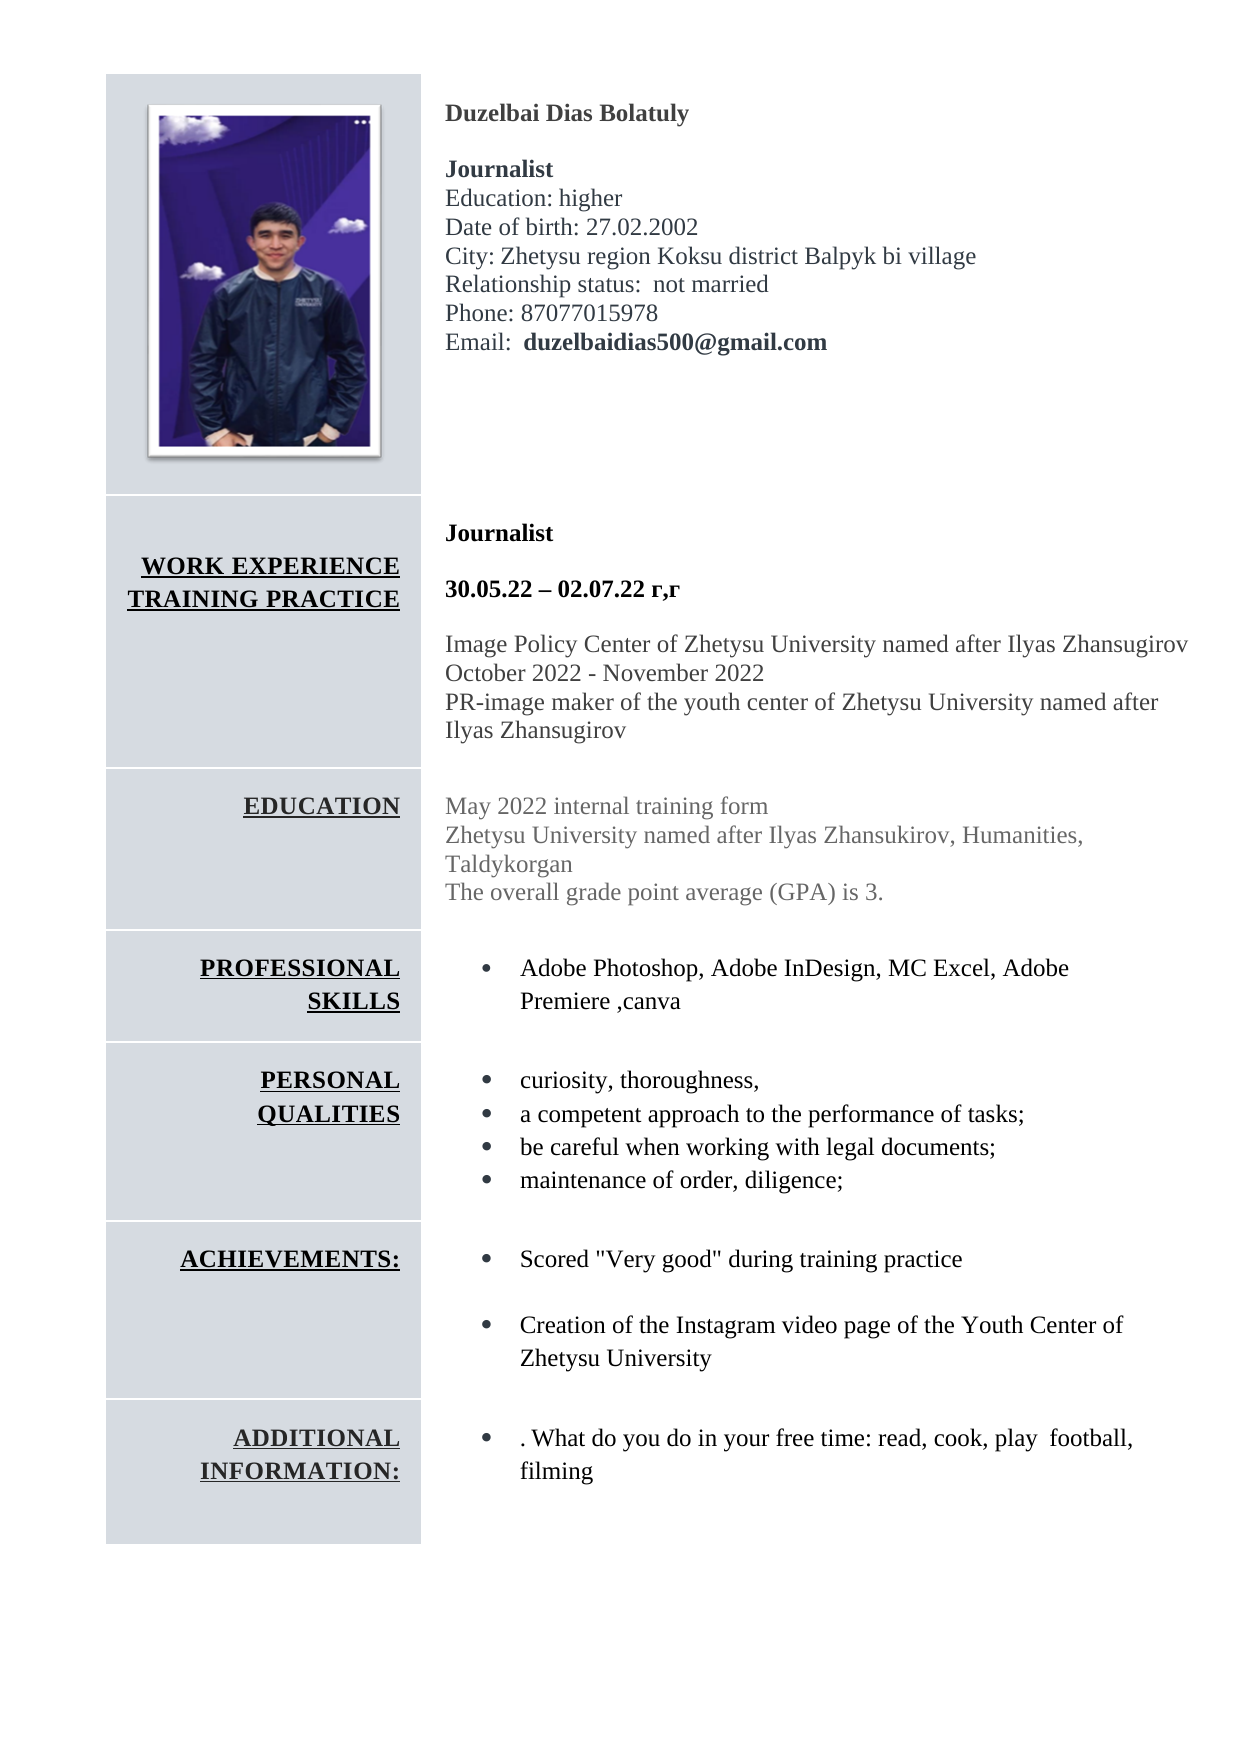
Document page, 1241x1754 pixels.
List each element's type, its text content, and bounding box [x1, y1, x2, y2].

table_cell May 2022 internal training form Zhetysu University named after Ilyas Zhansukirov, Humanities, Taldykorgan The overall grade point average (GPA) is 3. [424, 769, 1223, 929]
table_cell curiosity, thoroughness, a competent approach to the performance of tasks; be careful when working with legal documents; maintenance of order, diligence; [424, 1043, 1223, 1220]
table_cell PROFESSIONAL SKILLS [106, 931, 421, 1041]
picture [139, 98, 389, 468]
table_header [106, 74, 421, 494]
table_cell ADDITIONAL INFORMATION: [106, 1400, 421, 1544]
table_cell PERSONAL QUALITIES [106, 1043, 421, 1220]
table_header Duzelbai Dias Bolatuly Journalist Education: higher Date of birth: 27.02.2002 City: Zhetysu region Koksu district Balpyk bi village Relationship status: not married Phone: 87077015978 Email: duzelbaidias500@gmail.com [424, 76, 1223, 494]
table_cell . What do you do in your free time: read, cook, play football, filming [424, 1400, 1223, 1544]
table_cell Journalist 30.05.22 – 02.07.22 г,г Image Policy Center of Zhetysu University named after Ilyas Zhansugirov October 2022 - November 2022 PR-image maker of the youth center of Zhetysu University named after Ilyas Zhansugirov [424, 496, 1223, 767]
table_cell Adobe Photoshop, Adobe InDesign, MC Excel, Adobe Premiere ,canva [424, 931, 1223, 1041]
table_cell WORK EXPERIENCE TRAINING PRACTICE [106, 496, 421, 767]
table_cell ACHIEVEMENTS: [106, 1222, 421, 1398]
table_cell EDUCATION [106, 769, 421, 929]
table_cell Scored "Very good" during training practice Creation of the Instagram video page of the Youth Center of Zhetysu University [424, 1222, 1223, 1398]
